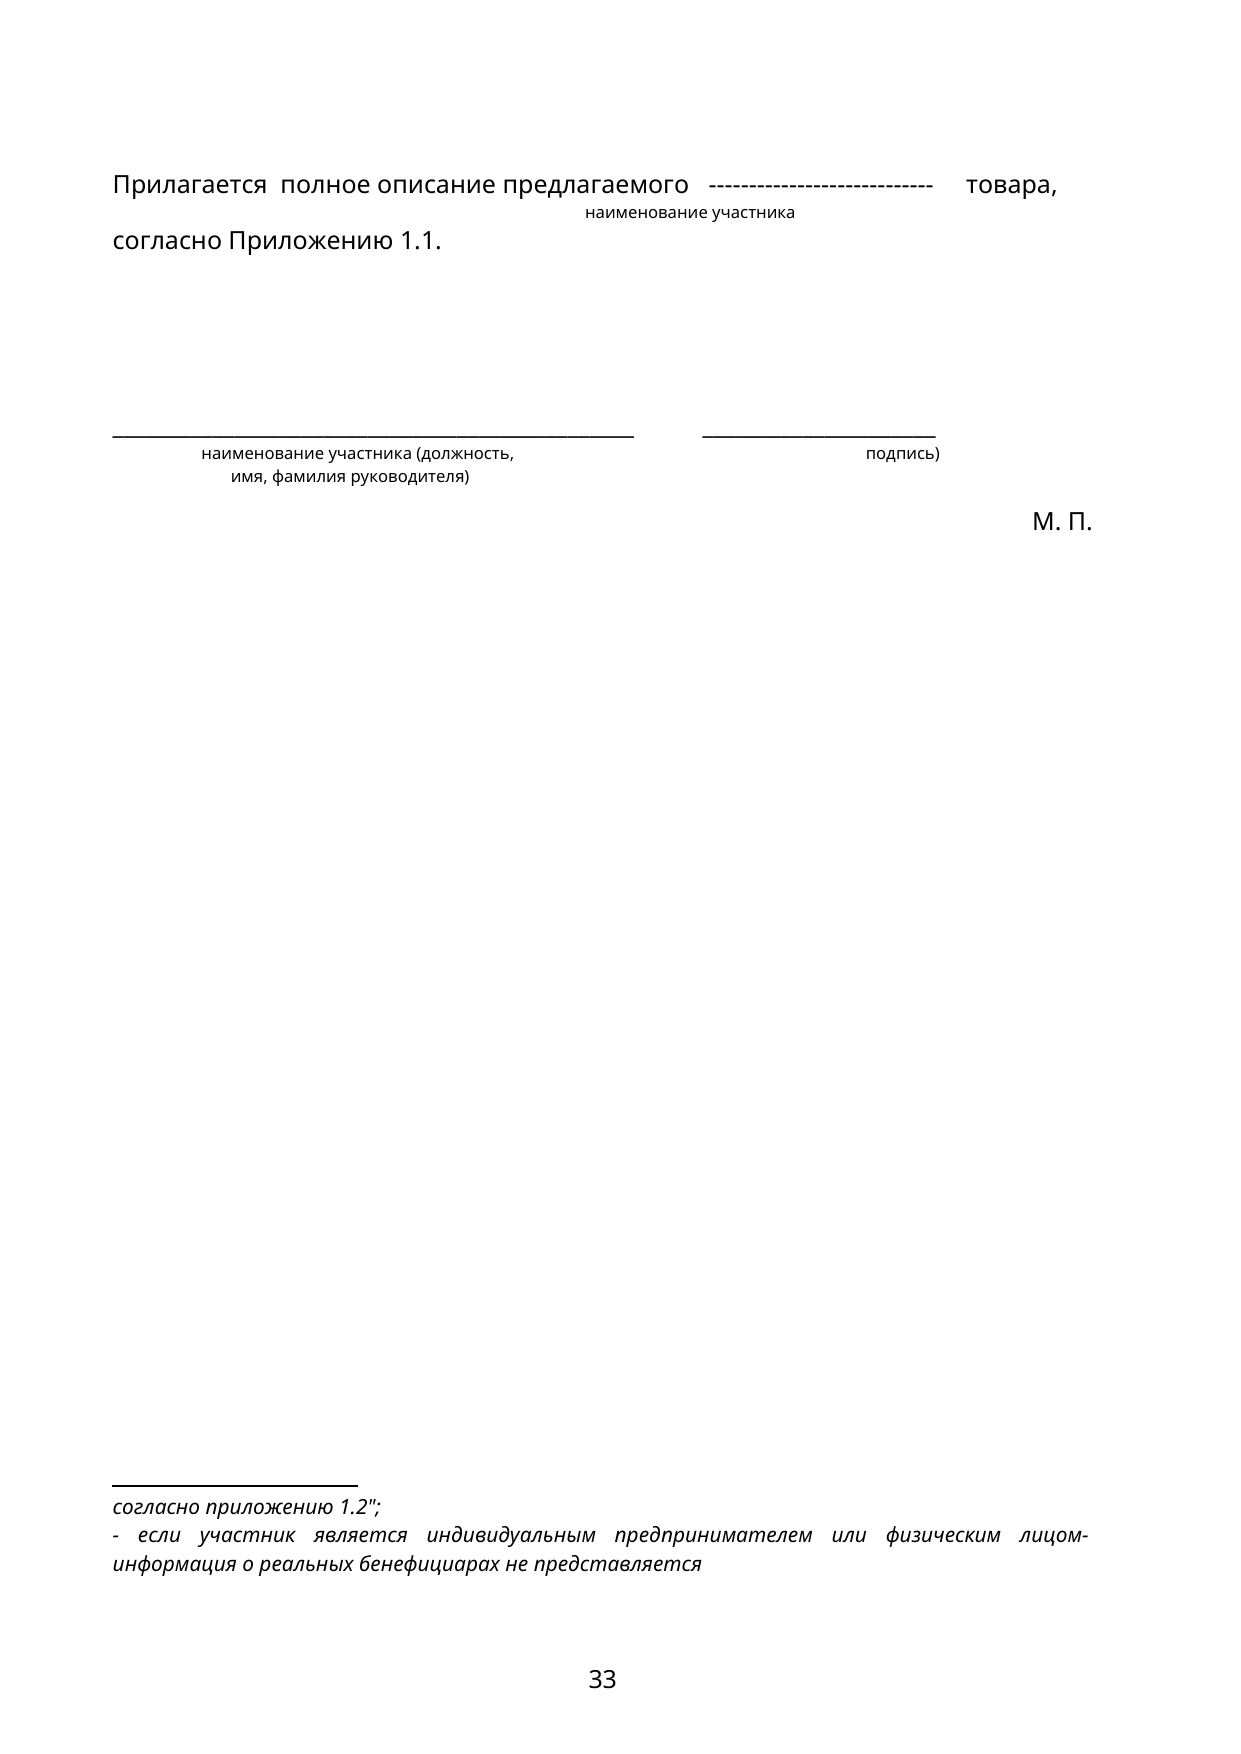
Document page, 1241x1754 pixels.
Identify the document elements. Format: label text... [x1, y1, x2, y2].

text _______________________________________________ _____________________ [112, 408, 1092, 442]
text наименование участника (должность, подпись) [201, 442, 1092, 465]
text имя, фамилия руководителя) [231, 465, 1092, 487]
text Прилагается полное описание предлагаемого ---------------------------- товара, [112, 166, 1092, 200]
text согласно Приложению 1.1. [112, 223, 1092, 257]
text М. П. [112, 504, 1092, 538]
text наименование участника [112, 200, 1092, 223]
